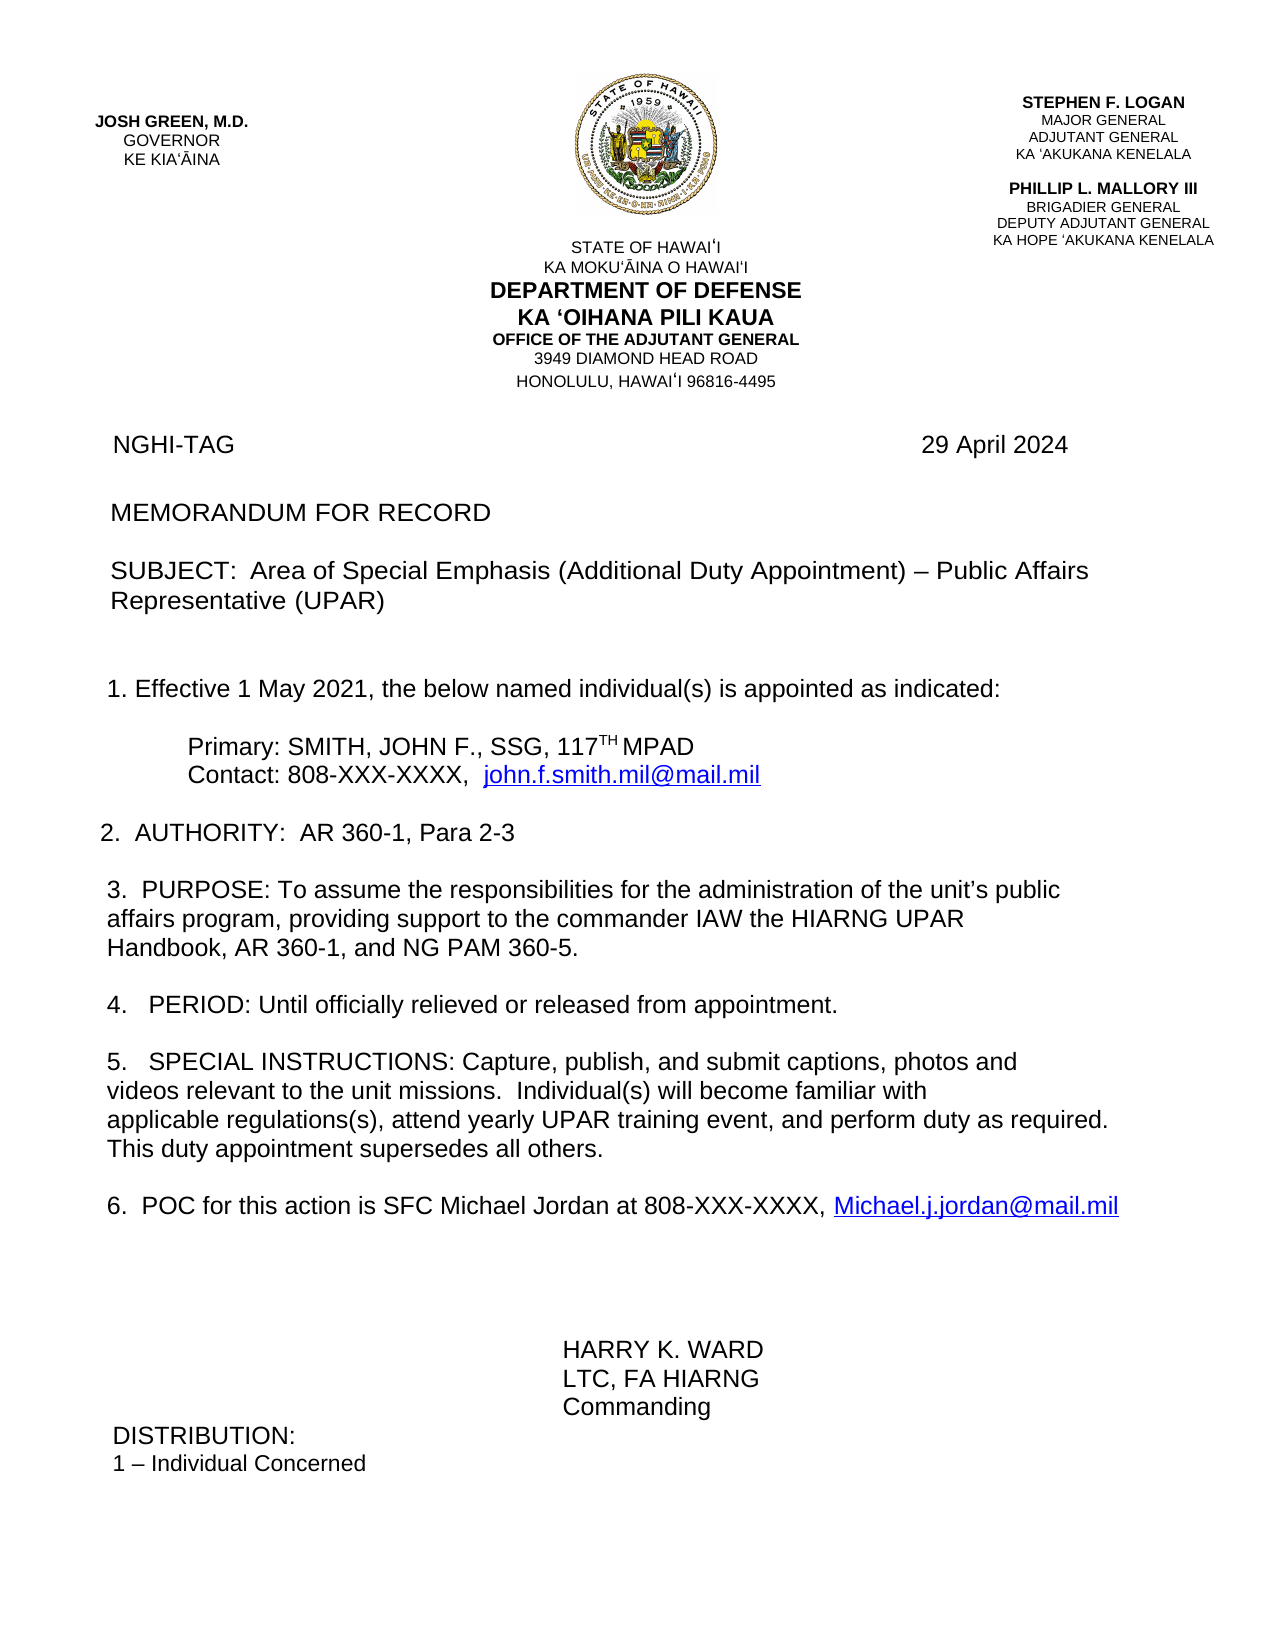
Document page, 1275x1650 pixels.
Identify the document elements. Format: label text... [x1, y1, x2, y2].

text videos relevant to the unit missions. Individual(s) will become familiar with [37, 1076, 1237, 1105]
text DISTRIBUTION: [37, 1421, 1237, 1450]
text 3. PURPOSE: To assume the responsibilities for the administration of the unit’s public [37, 875, 1237, 904]
text LTC, FA HIARNG [487, 1364, 1237, 1392]
text applicable regulations(s), attend yearly UPAR training event, and perform duty as required. [37, 1105, 1237, 1134]
text 4. PERIOD: Until officially relieved or released from appointment. [37, 990, 1237, 1019]
text 6. POC for this action is SFC Michael Jordan at 808-XXX-XXXX, Michael.j.jordan@mail.mil [37, 1191, 1237, 1220]
text HARRY K. WARD [487, 1335, 1237, 1364]
text 5. SPECIAL INSTRUCTIONS: Capture, publish, and submit captions, photos and [37, 1047, 1237, 1076]
text Handbook, AR 360-1, and NG PAM 360-5. [37, 933, 1237, 961]
text This duty appointment supersedes all others. [37, 1134, 1237, 1162]
text affairs program, providing support to the commander IAW the HIARNG UPAR [37, 904, 1237, 933]
text 1 – Individual Concerned [37, 1450, 1237, 1476]
text Primary: SMITH, JOHN F., SSG, 117TH MPAD [37, 731, 1237, 760]
text 2. AUTHORITY: AR 360-1, Para 2-3 [37, 818, 1275, 846]
picture [574, 73, 718, 215]
text SUBJECT: Area of Special Emphasis (Additional Duty Appointment) – Public Affairs [37, 556, 1237, 585]
subtitle NGHI-TAG 29 April 2024 [37, 426, 1237, 458]
text 1. Effective 1 May 2021, the below named individual(s) is appointed as indicated: [37, 674, 1237, 703]
text Contact: 808-XXX-XXXX, john.f.smith.mil@mail.mil [37, 760, 1237, 789]
text Representative (UPAR) [37, 586, 1237, 615]
text MEMORANDUM FOR RECORD [37, 498, 1237, 527]
text Commanding [487, 1392, 1237, 1421]
